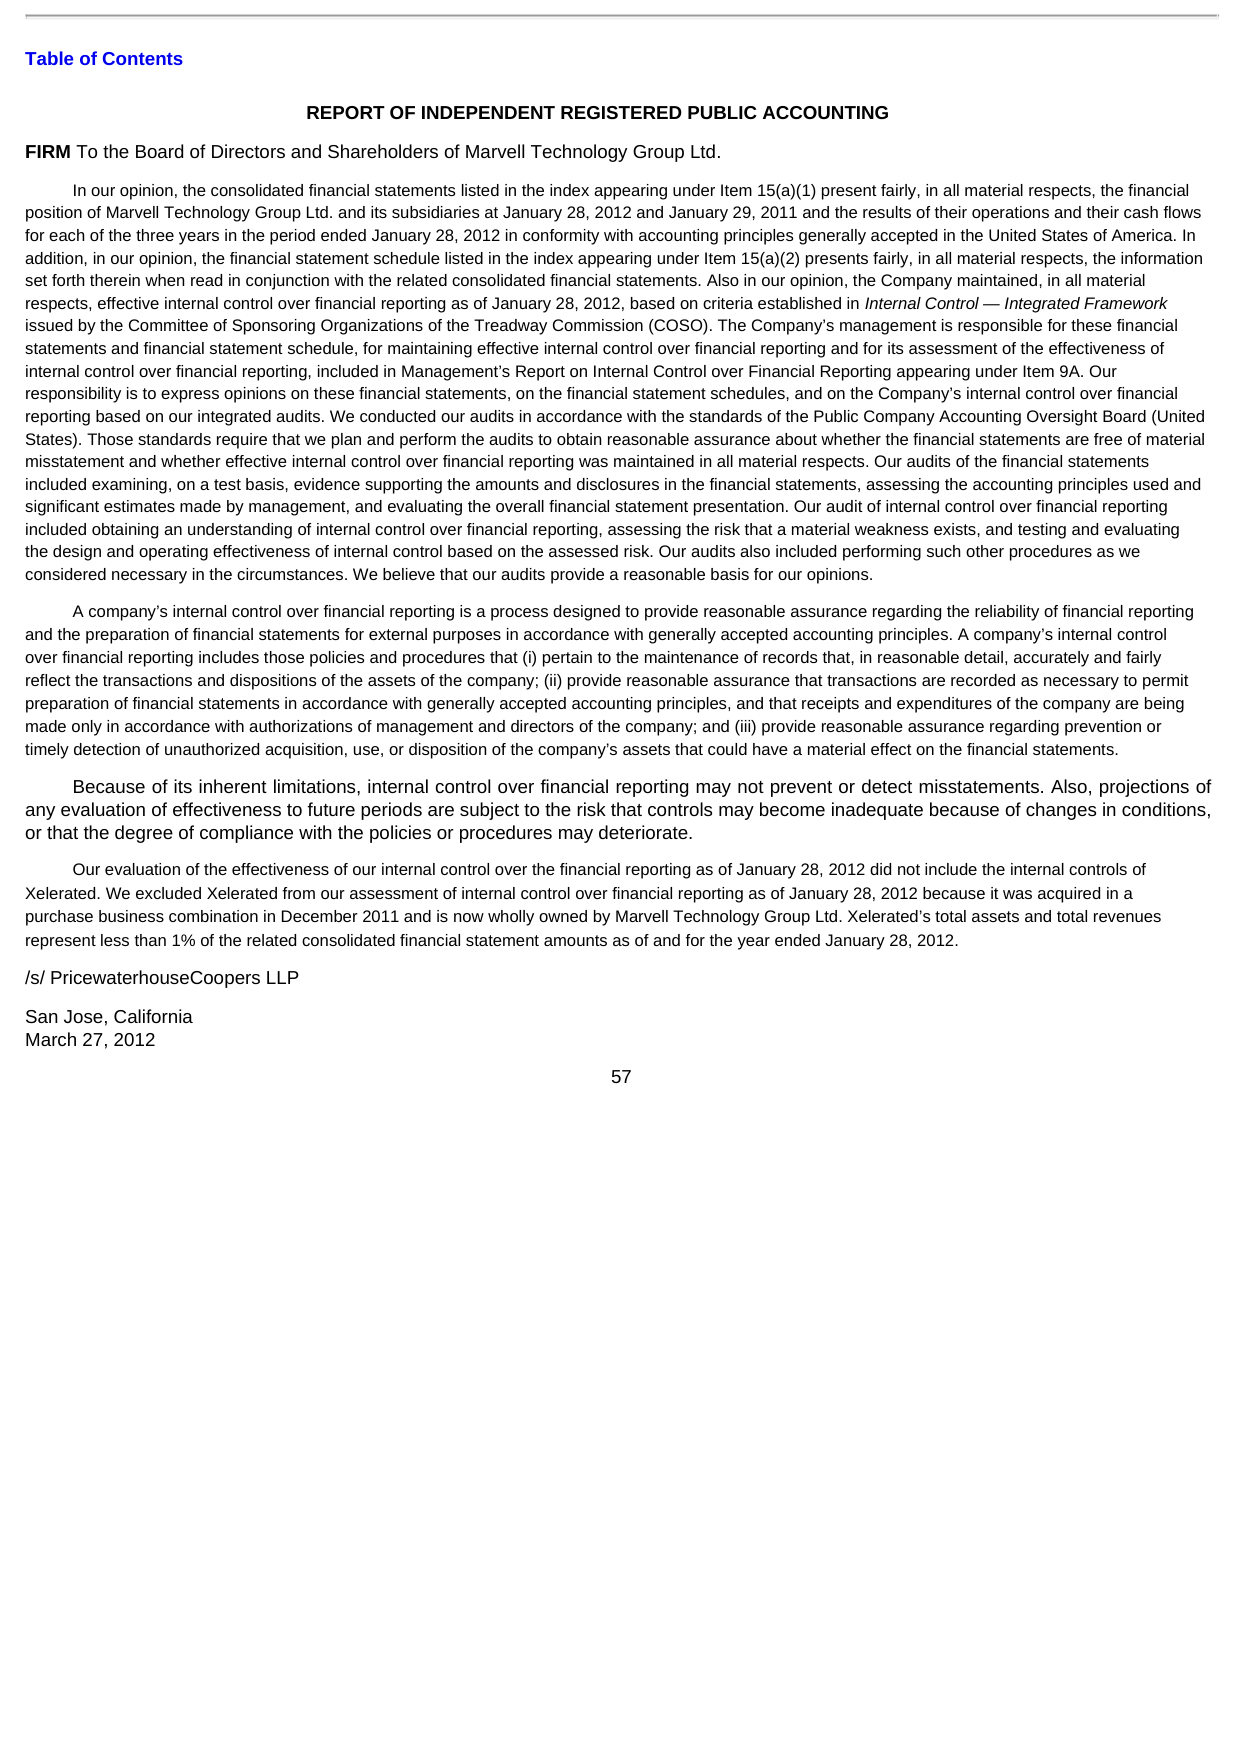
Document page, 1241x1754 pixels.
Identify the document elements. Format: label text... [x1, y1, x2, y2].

text Because of its inherent limitations, internal control over financial reporting may not prevent or detect misstatements. Also, projections of any evaluation of effectiveness to future periods are subject to the risk that controls may become inadequate because of changes in conditions, or that the degree of compliance with the policies or procedures may deteriorate. [25, 776, 1213, 843]
text March 27, 2012 [25, 1029, 1213, 1051]
text Our evaluation of the effectiveness of our internal control over the financial reporting as of January 28, 2012 did not include the internal controls of Xelerated. We excluded Xelerated from our assessment of internal control over financial reporting as of January 28, 2012 because it was acquired in a purchase business combination in December 2011 and is now wholly owned by Marvell Technology Group Ltd. Xelerated’s total assets and total revenues represent less than 1% of the related consolidated financial statement amounts as of and for the year ended January 28, 2012. [25, 860, 1194, 950]
text A company’s internal control over financial reporting is a process designed to provide reasonable assurance regarding the reliability of financial reporting and the preparation of financial statements for external purposes in accordance with generally accepted accounting principles. A company’s internal control over financial reporting includes those policies and procedures that (i) pertain to the maintenance of records that, in reasonable detail, accurately and fairly reflect the transactions and dispositions of the assets of the company; (ii) provide reasonable assurance that transactions are recorded as necessary to permit preparation of financial statements in accordance with generally accepted accounting principles, and that receipts and expenditures of the company are being made only in accordance with authorizations of management and directors of the company; and (iii) provide reasonable assurance regarding prevention or timely detection of unauthorized acquisition, use, or disposition of the company’s assets that could have a material effect on the financial statements. [25, 601, 1203, 759]
text San Jose, California [25, 1006, 1213, 1027]
picture [23, 14, 1220, 21]
text 57 [25, 1066, 1217, 1088]
text REPORT OF INDEPENDENT REGISTERED PUBLIC ACCOUNTING FIRM To the Board of Directors and Shareholders of Marvell Technology Group Ltd. [25, 102, 934, 163]
text In our opinion, the consolidated financial statements listed in the index appearing under Item 15(a)(1) present fairly, in all material respects, the financial position of Marvell Technology Group Ltd. and its subsidiaries at January 28, 2012 and January 29, 2011 and the results of their operations and their cash flows for each of the three years in the period ended January 28, 2012 in conformity with accounting principles generally accepted in the United States of America. In addition, in our opinion, the financial statement schedule listed in the index appearing under Item 15(a)(2) presents fairly, in all material respects, the information set forth therein when read in conjunction with the related consolidated financial statements. Also in our opinion, the Company maintained, in all material respects, effective internal control over financial reporting as of January 28, 2012, based on criteria established in Internal Control — Integrated Framework issued by the Committee of Sponsoring Organizations of the Treadway Commission (COSO). The Company’s management is responsible for these financial statements and financial statement schedule, for maintaining effective internal control over financial reporting and for its assessment of the effectiveness of internal control over financial reporting, included in Management’s Report on Internal Control over Financial Reporting appearing under Item 9A. Our responsibility is to express opinions on these financial statements, on the financial statement schedules, and on the Company’s internal control over financial reporting based on our integrated audits. We conducted our audits in accordance with the standards of the Public Company Accounting Oversight Board (United States). Those standards require that we plan and perform the audits to obtain reasonable assurance about whether the financial statements are free of material misstatement and whether effective internal control over financial reporting was maintained in all material respects. Our audits of the financial statements included examining, on a test basis, evidence supporting the amounts and disclosures in the financial statements, assessing the accounting principles used and significant estimates made by management, and evaluating the overall financial statement presentation. Our audit of internal control over financial reporting included obtaining an understanding of internal control over financial reporting, assessing the risk that a material weakness exists, and testing and evaluating the design and operating effectiveness of internal control based on the assessed risk. Our audits also included performing such other procedures as we considered necessary in the circumstances. We believe that our audits provide a reasonable basis for our opinions. [25, 181, 1207, 584]
text /s/ PricewaterhouseCoopers LLP [25, 967, 1213, 988]
text Table of Contents [25, 48, 1213, 69]
